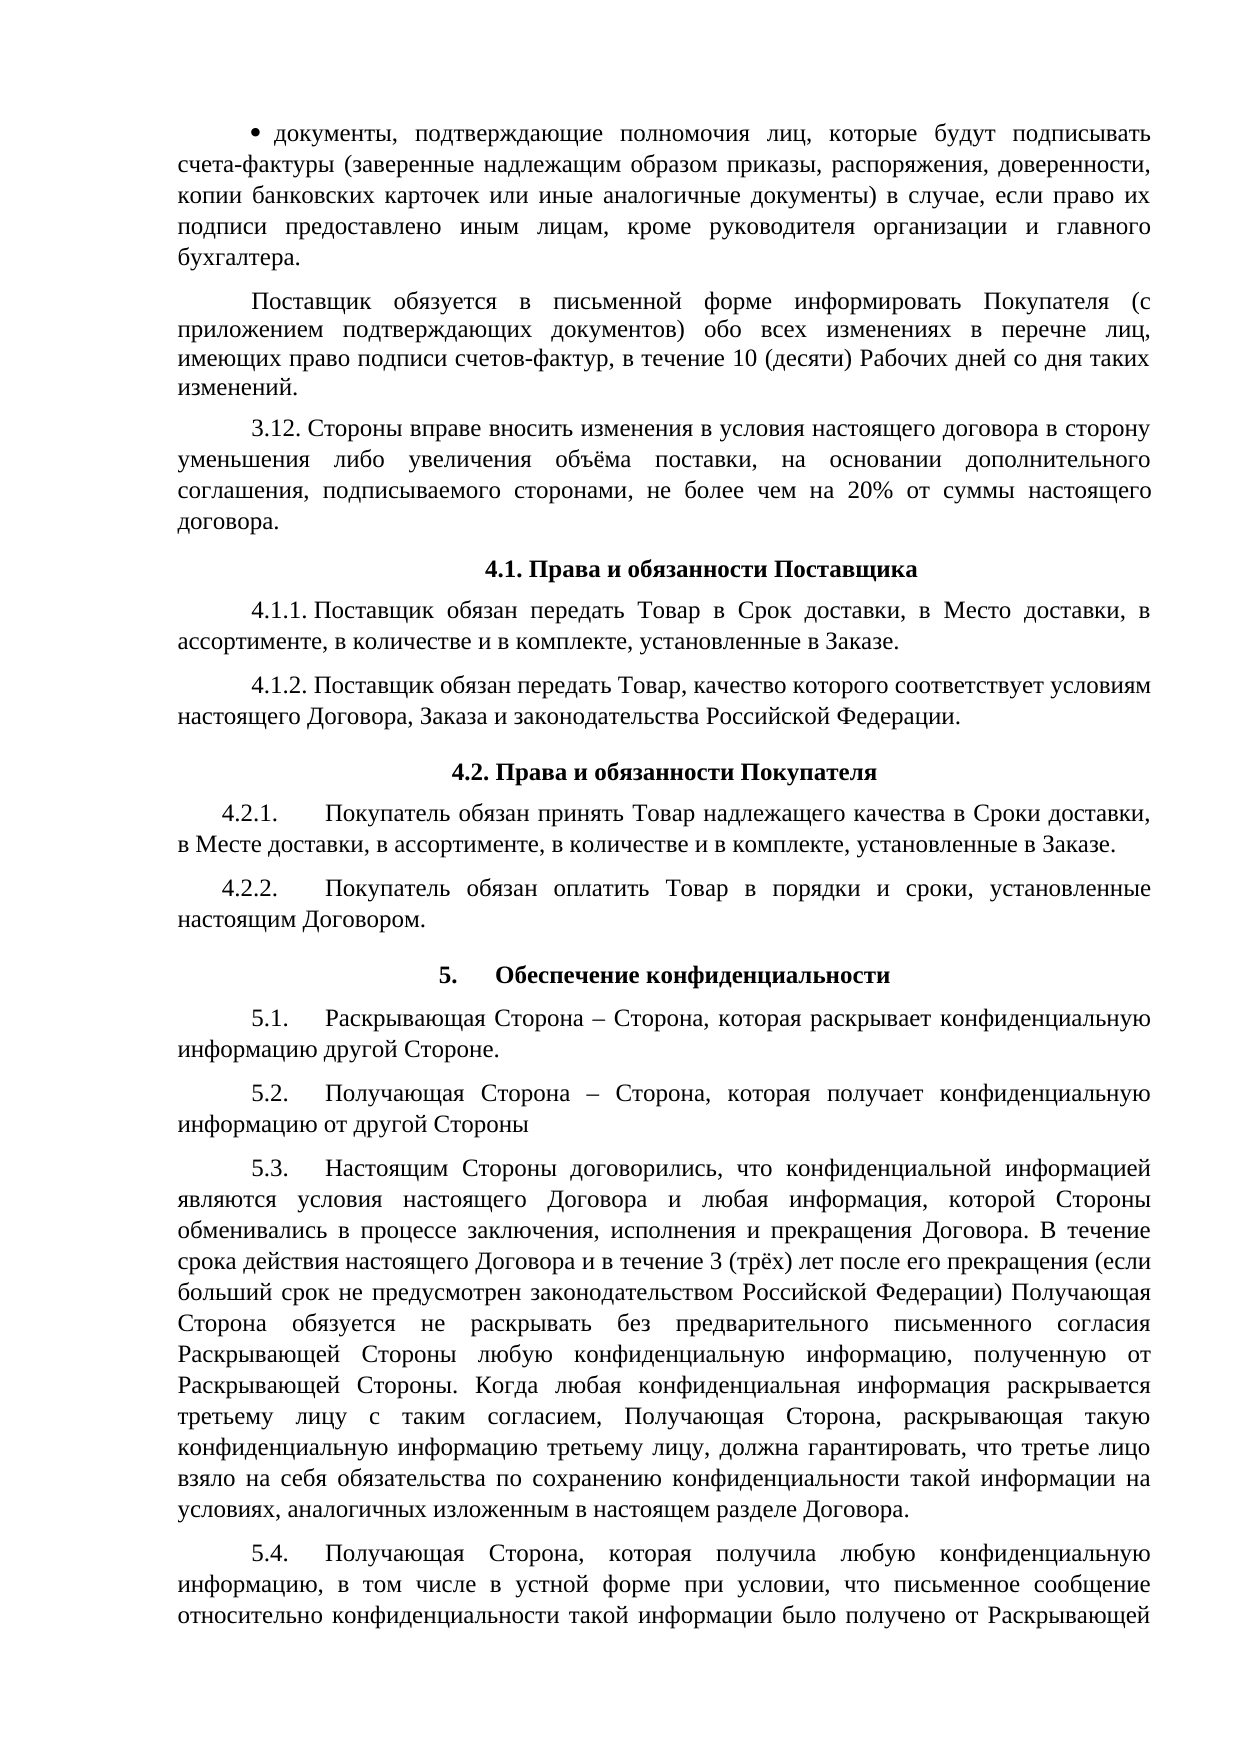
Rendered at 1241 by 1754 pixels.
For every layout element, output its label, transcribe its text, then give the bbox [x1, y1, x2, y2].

list Раскрывающая Сторона – Сторона, которая раскрывает конфиденциальную информацию другой Стороне. [177, 1003, 1152, 1063]
list Поставщик обязан передать Товар в Срок доставки, в Место доставки, в ассортименте, в количестве и в комплекте, установленные в Заказе. [177, 595, 1152, 655]
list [177, 1538, 1152, 1628]
list Стороны вправе вносить изменения в условия настоящего договора в сторону уменьшения либо увеличения объёма поставки, на основании дополнительного соглашения, подписываемого сторонами, не более чем на 20% от суммы настоящего договора. [177, 413, 1152, 535]
list Настоящим Стороны договорились, что конфиденциальной информацией являются условия настоящего Договора и любая информация, которой Стороны обменивались в процессе заключения, исполнения и прекращения Договора. В течение срока действия настоящего Договора и в течение 3 (трёх) лет после его прекращения (если больший срок не предусмотрен законодательством Российской Федерации) Получающая Сторона обязуется не раскрывать без предварительного письменного согласия Раскрывающей Стороны любую конфиденциальную информацию, полученную от Раскрывающей Стороны. Когда любая конфиденциальная информация раскрывается третьему лицу с таким согласием, Получающая Сторона, раскрывающая такую конфиденциальную информацию третьему лицу, должна гарантировать, что третье лицо взяло на себя обязательства по сохранению конфиденциальности такой информации на условиях, аналогичных изложенным в настоящем разделе Договора. [177, 1153, 1152, 1523]
text 4.1. Права и обязанности Поставщика [177, 554, 1152, 583]
list Покупатель обязан принять Товар надлежащего качества в Сроки доставки, в Месте доставки, в ассортименте, в количестве и в комплекте, установленные в Заказе. [177, 798, 1152, 858]
list Получающая Сторона – Сторона, которая получает конфиденциальную информацию от другой Стороны [177, 1078, 1152, 1138]
list Обеспечение конфиденциальности [177, 960, 1152, 989]
list Поставщик обязан передать Товар, качество которого соответствует условиям настоящего Договора, Заказа и законодательства Российской Федерации. [177, 670, 1152, 730]
list документы, подтверждающие полномочия лиц, которые будут подписывать счета-фактуры (заверенные надлежащим образом приказы, распоряжения, доверенности, копии банковских карточек или иные аналогичные документы) в случае, если право их подписи предоставлено иным лицам, кроме руководителя организации и главного бухгалтера. [177, 118, 1152, 271]
list Покупатель обязан оплатить Товар в порядки и сроки, установленные настоящим Договором. [177, 873, 1152, 933]
text 4.2. Права и обязанности Покупателя [177, 757, 1152, 786]
text Поставщик обязуется в письменной форме информировать Покупателя (с приложением подтверждающих документов) обо всех изменениях в перечне лиц, имеющих право подписи счетов-фактур, в течение 10 (десяти) Рабочих дней со дня таких изменений. [177, 286, 1152, 401]
